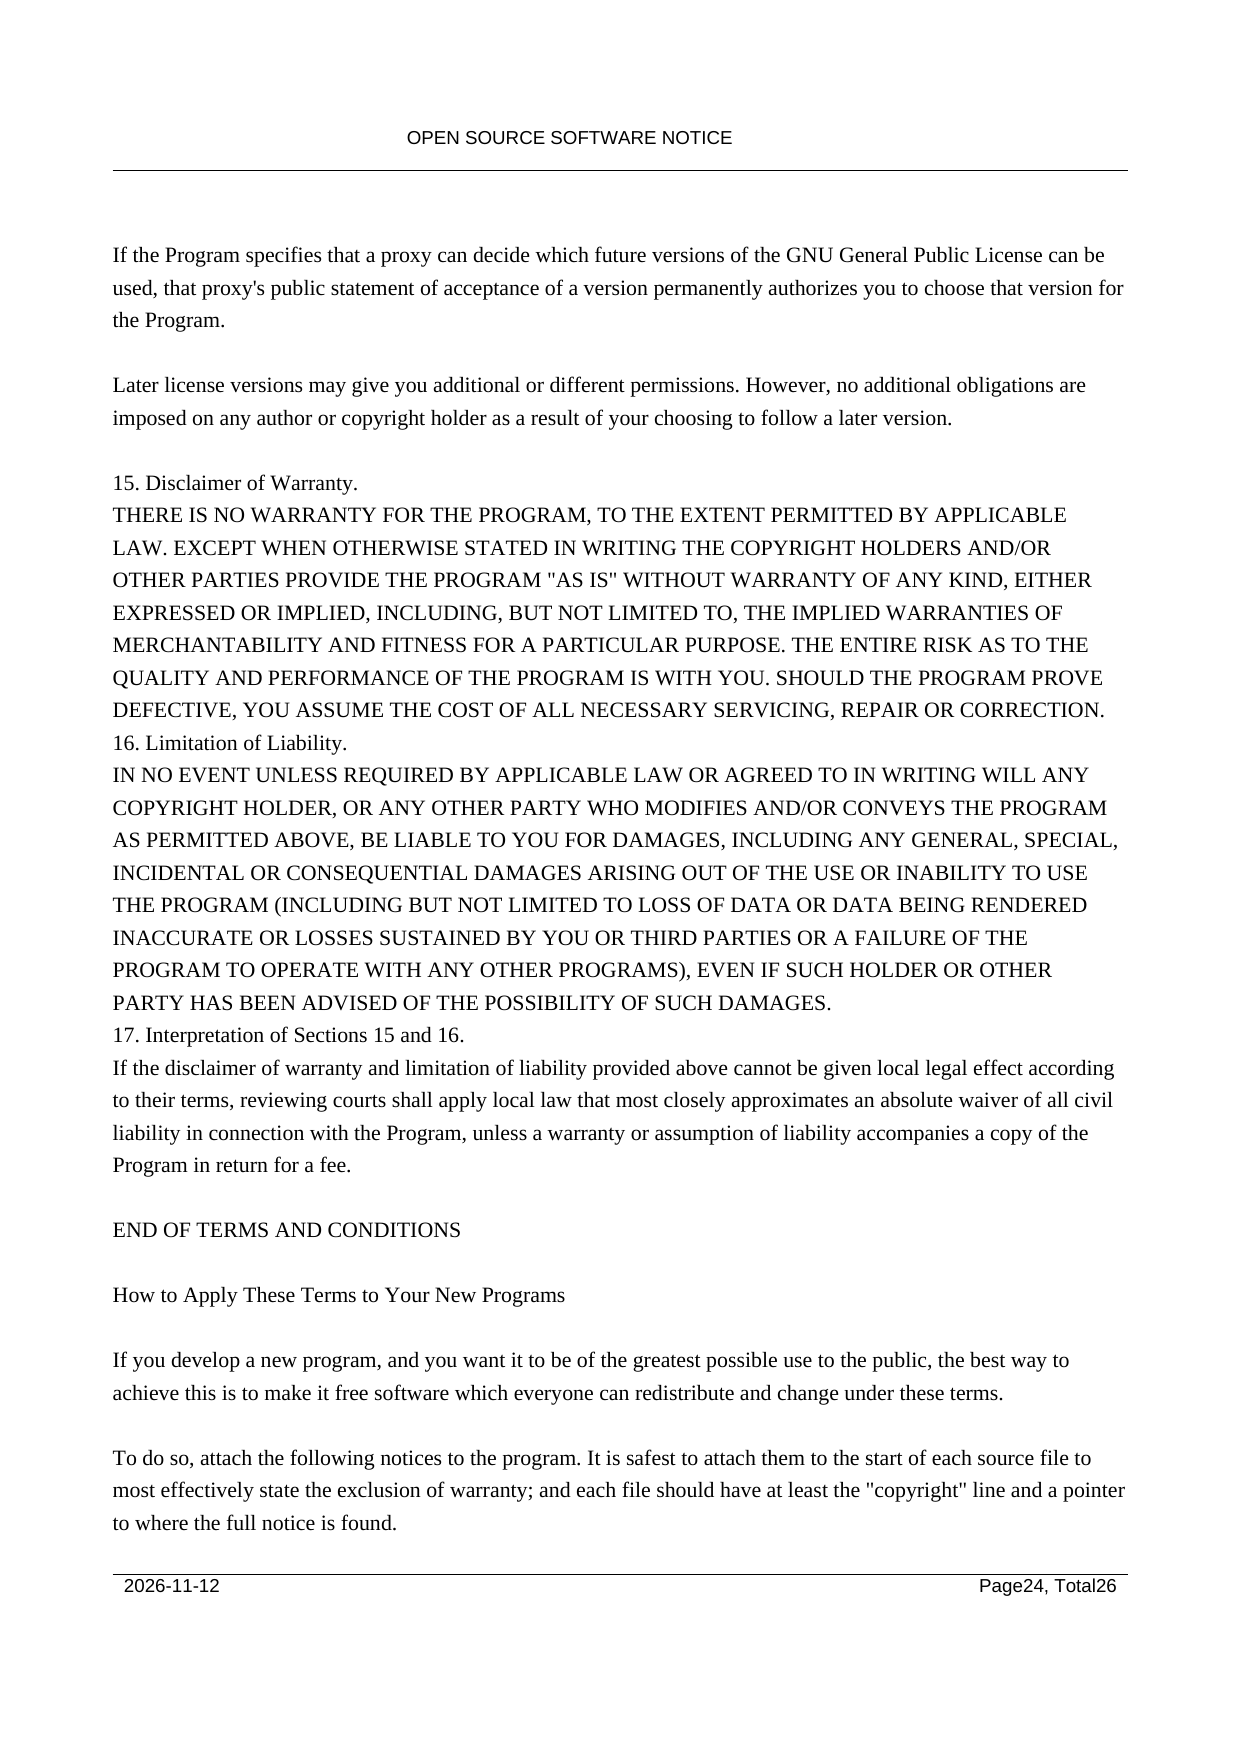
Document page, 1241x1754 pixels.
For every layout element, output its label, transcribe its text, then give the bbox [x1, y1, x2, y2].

text 17. Interpretation of Sections 15 and 16. [112, 1019, 1128, 1051]
text 15. Disclaimer of Warranty. [112, 466, 1128, 499]
text THERE IS NO WARRANTY FOR THE PROGRAM, TO THE EXTENT PERMITTED BY APPLICABLE LAW. EXCEPT WHEN OTHERWISE STATED IN WRITING THE COPYRIGHT HOLDERS AND/OR OTHER PARTIES PROVIDE THE PROGRAM "AS IS" WITHOUT WARRANTY OF ANY KIND, EITHER EXPRESSED OR IMPLIED, INCLUDING, BUT NOT LIMITED TO, THE IMPLIED WARRANTIES OF MERCHANTABILITY AND FITNESS FOR A PARTICULAR PURPOSE. THE ENTIRE RISK AS TO THE QUALITY AND PERFORMANCE OF THE PROGRAM IS WITH YOU. SHOULD THE PROGRAM PROVE DEFECTIVE, YOU ASSUME THE COST OF ALL NECESSARY SERVICING, REPAIR OR CORRECTION. [112, 499, 1128, 726]
text If you develop a new program, and you want it to be of the greatest possible use to the public, the best way to achieve this is to make it free software which everyone can redistribute and change under these terms. [112, 1344, 1128, 1409]
text IN NO EVENT UNLESS REQUIRED BY APPLICABLE LAW OR AGREED TO IN WRITING WILL ANY COPYRIGHT HOLDER, OR ANY OTHER PARTY WHO MODIFIES AND/OR CONVEYS THE PROGRAM AS PERMITTED ABOVE, BE LIABLE TO YOU FOR DAMAGES, INCLUDING ANY GENERAL, SPECIAL, INCIDENTAL OR CONSEQUENTIAL DAMAGES ARISING OUT OF THE USE OR INABILITY TO USE THE PROGRAM (INCLUDING BUT NOT LIMITED TO LOSS OF DATA OR DATA BEING RENDERED INACCURATE OR LOSSES SUSTAINED BY YOU OR THIRD PARTIES OR A FAILURE OF THE PROGRAM TO OPERATE WITH ANY OTHER PROGRAMS), EVEN IF SUCH HOLDER OR OTHER PARTY HAS BEEN ADVISED OF THE POSSIBILITY OF SUCH DAMAGES. [112, 759, 1128, 1019]
text 16. Limitation of Liability. [112, 726, 1128, 759]
text Later license versions may give you additional or different permissions. However, no additional obligations are imposed on any author or copyright holder as a result of your choosing to follow a later version. [112, 369, 1128, 434]
text To do so, attach the following notices to the program. It is safest to attach them to the start of each source file to most effectively state the exclusion of warranty; and each file should have at least the "copyright" line and a pointer to where the full notice is found. [112, 1441, 1128, 1539]
text If the Program specifies that a proxy can decide which future versions of the GNU General Public License can be used, that proxy's public statement of acceptance of a version permanently authorizes you to choose that version for the Program. [112, 239, 1128, 336]
text How to Apply These Terms to Your New Programs [112, 1279, 1128, 1311]
text If the disclaimer of warranty and limitation of liability provided above cannot be given local legal effect according to their terms, reviewing courts shall apply local law that most closely approximates an absolute waiver of all civil liability in connection with the Program, unless a warranty or assumption of liability accompanies a copy of the Program in return for a fee. [112, 1051, 1128, 1181]
text END OF TERMS AND CONDITIONS [112, 1214, 1128, 1246]
